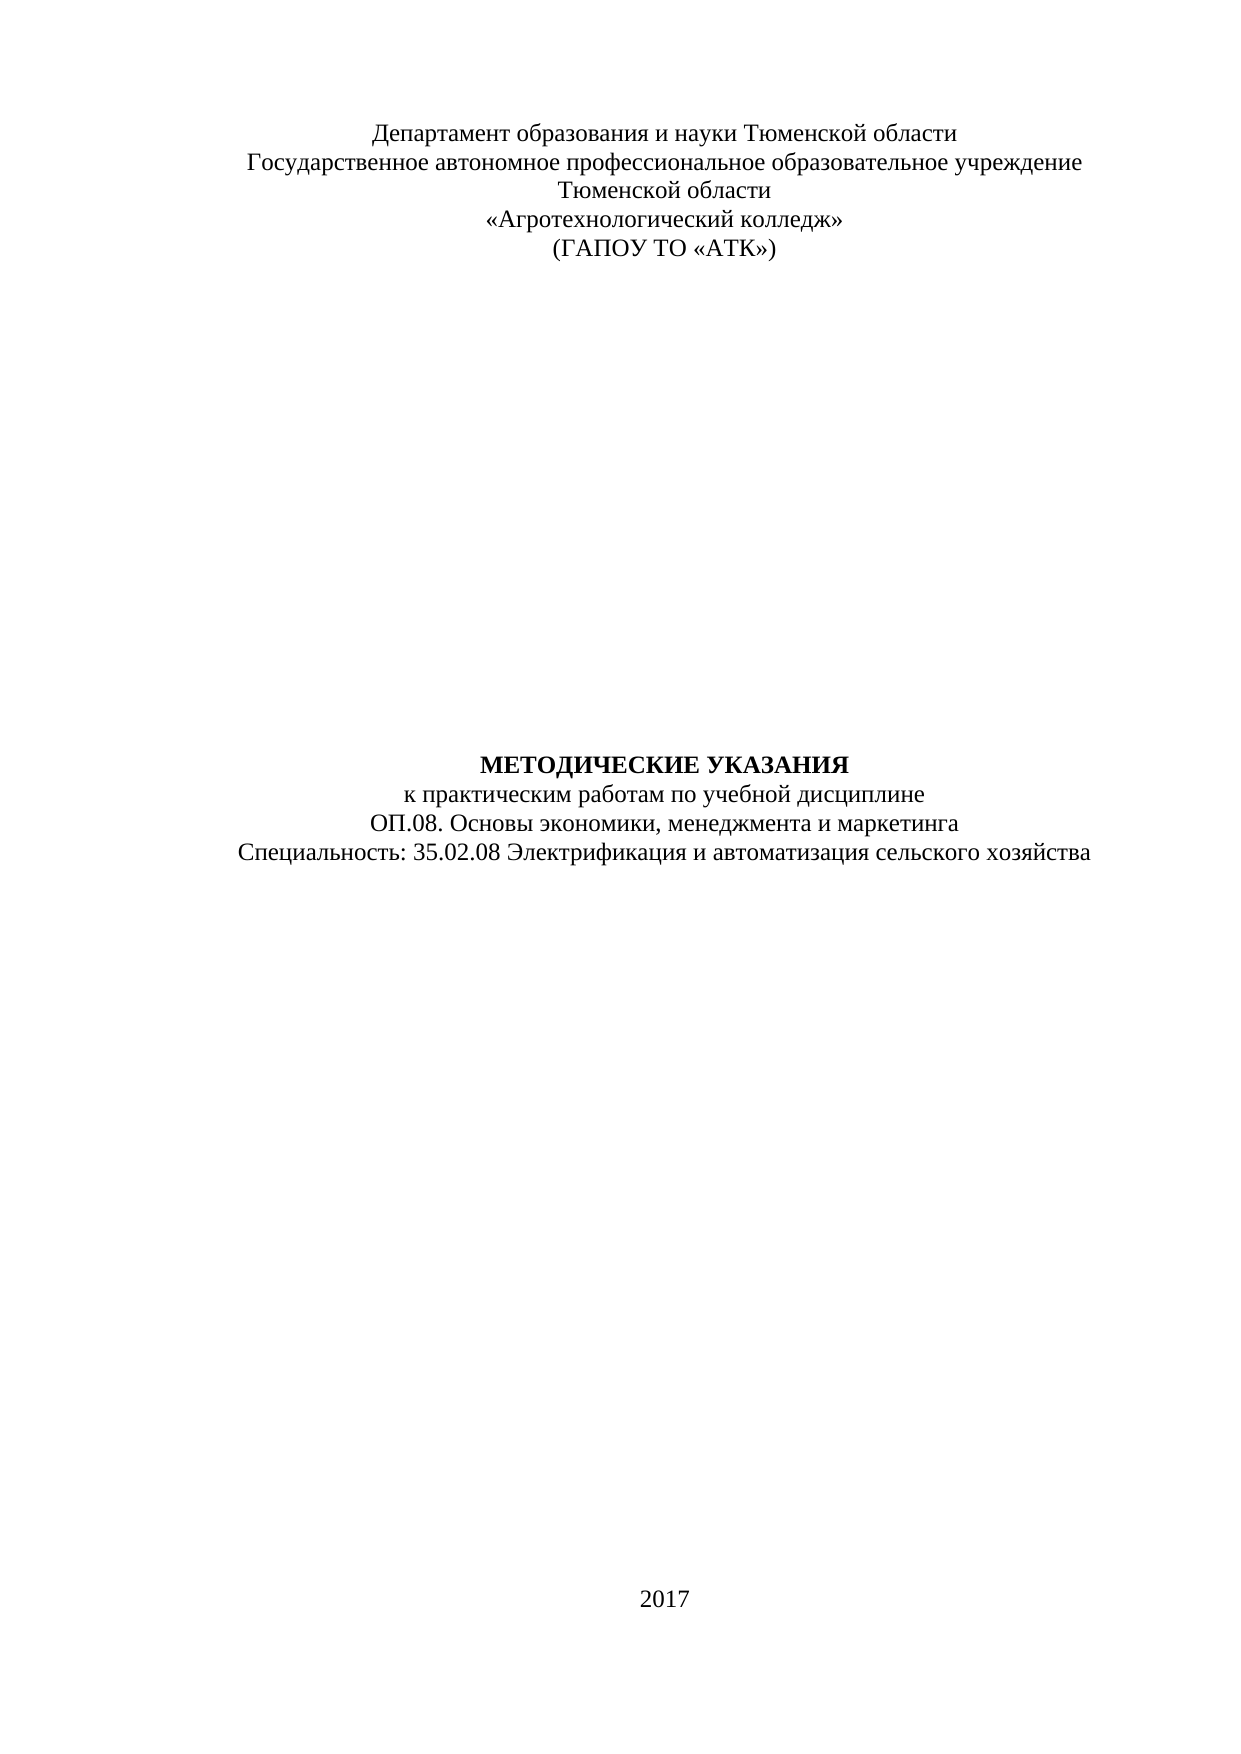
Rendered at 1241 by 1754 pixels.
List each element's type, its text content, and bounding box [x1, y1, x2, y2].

text Тюменской области [177, 176, 1152, 204]
text «Агротехнологический колледж» [177, 204, 1152, 233]
text ОП.08. Основы экономики, менеджмента и маркетинга [177, 808, 1152, 837]
text МЕТОДИЧЕСКИЕ УКАЗАНИЯ [177, 751, 1152, 779]
text Специальность: 35.02.08 Электрификация и автоматизация сельского хозяйства [177, 837, 1152, 866]
text Государственное автономное профессиональное образовательное учреждение [177, 147, 1152, 176]
text 2017 [177, 1584, 1152, 1613]
text Департамент образования и науки Тюменской области [177, 118, 1152, 147]
text к практическим работам по учебной дисциплине [177, 779, 1152, 808]
text (ГАПОУ ТО «АТК») [177, 233, 1152, 262]
